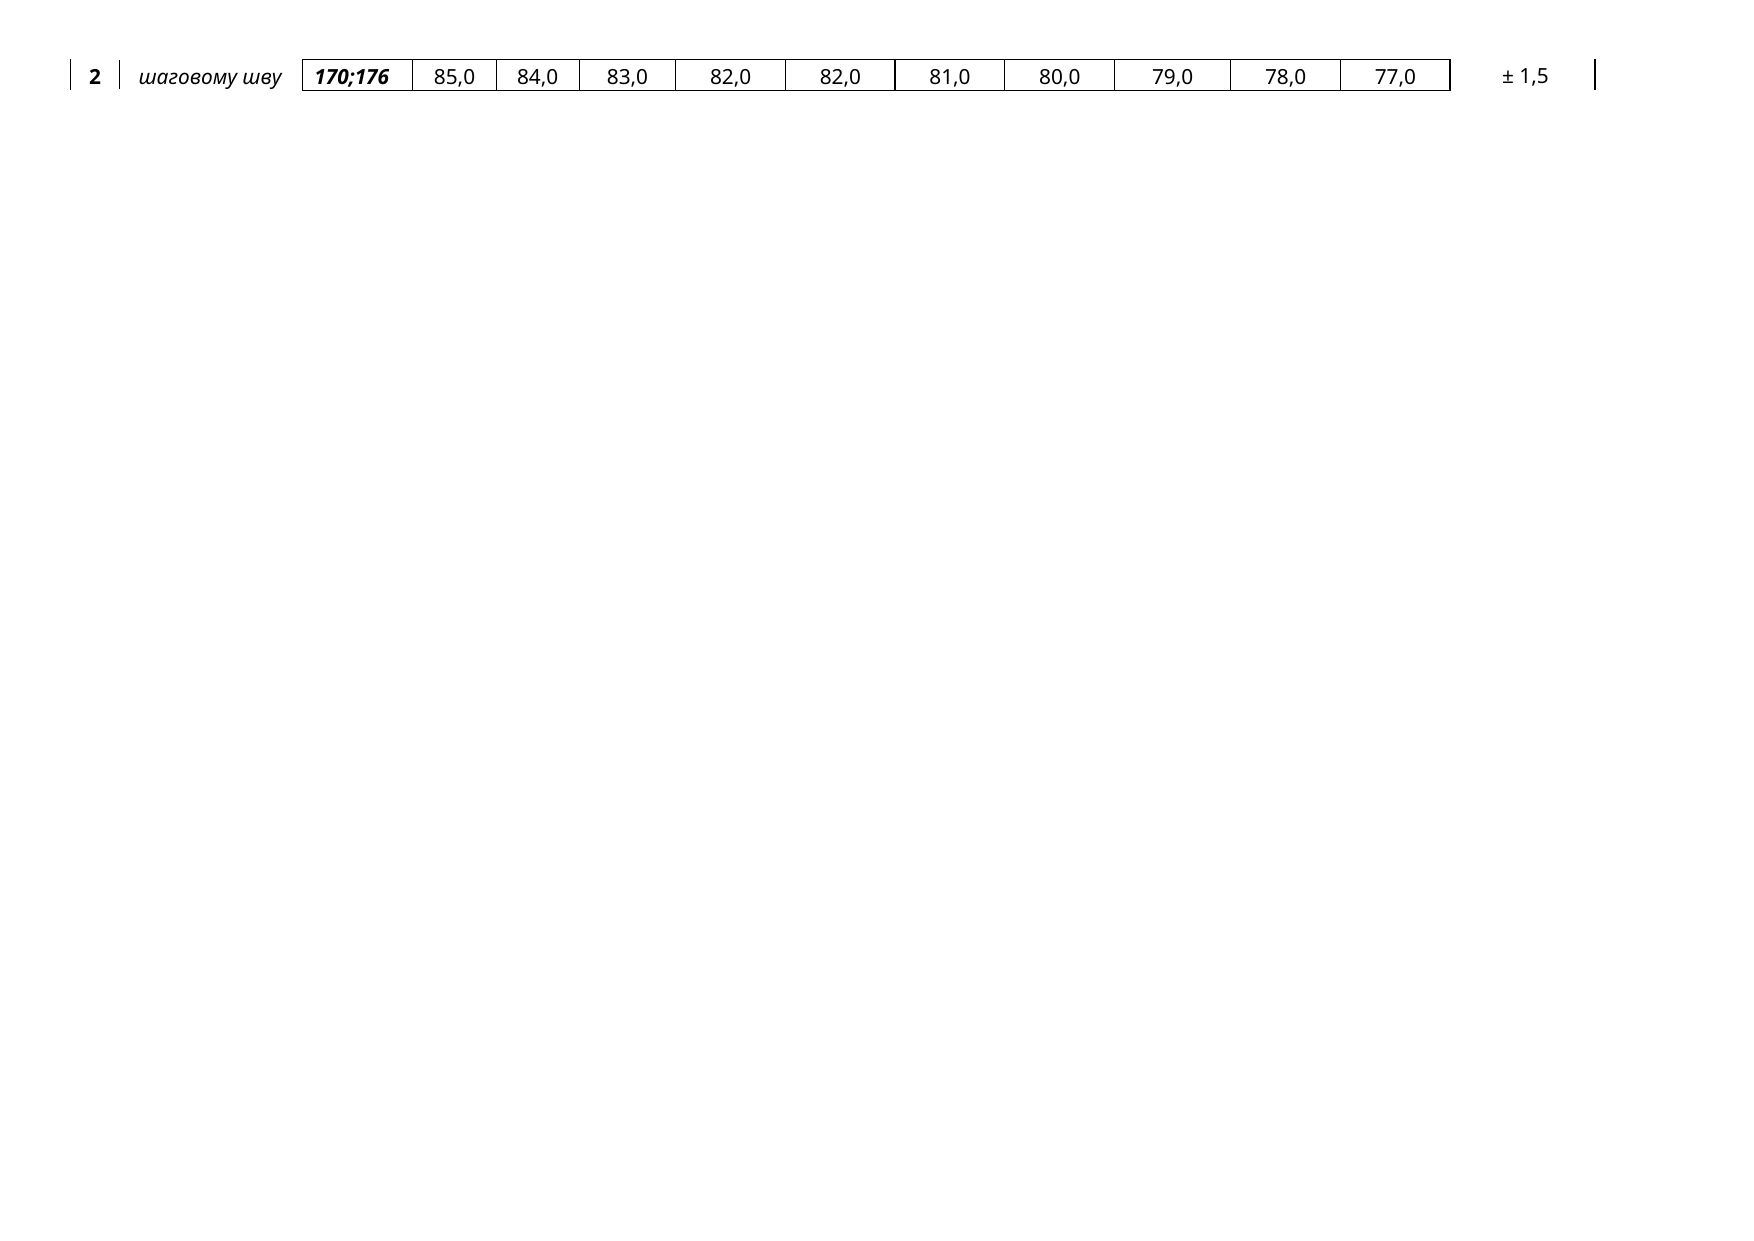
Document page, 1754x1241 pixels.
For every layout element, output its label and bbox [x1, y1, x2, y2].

table_header [303, 60, 412, 90]
table_header [786, 60, 894, 90]
table_header [896, 60, 1004, 90]
table_header [1451, 59, 1654, 91]
table_header [1231, 60, 1340, 90]
table_header [1341, 60, 1449, 90]
table_header [413, 60, 496, 90]
table_header [497, 60, 579, 90]
table_header [580, 60, 675, 90]
table_header [1005, 60, 1114, 90]
table_header [59, 59, 302, 91]
table_header [676, 60, 785, 90]
table_header [1115, 60, 1230, 90]
